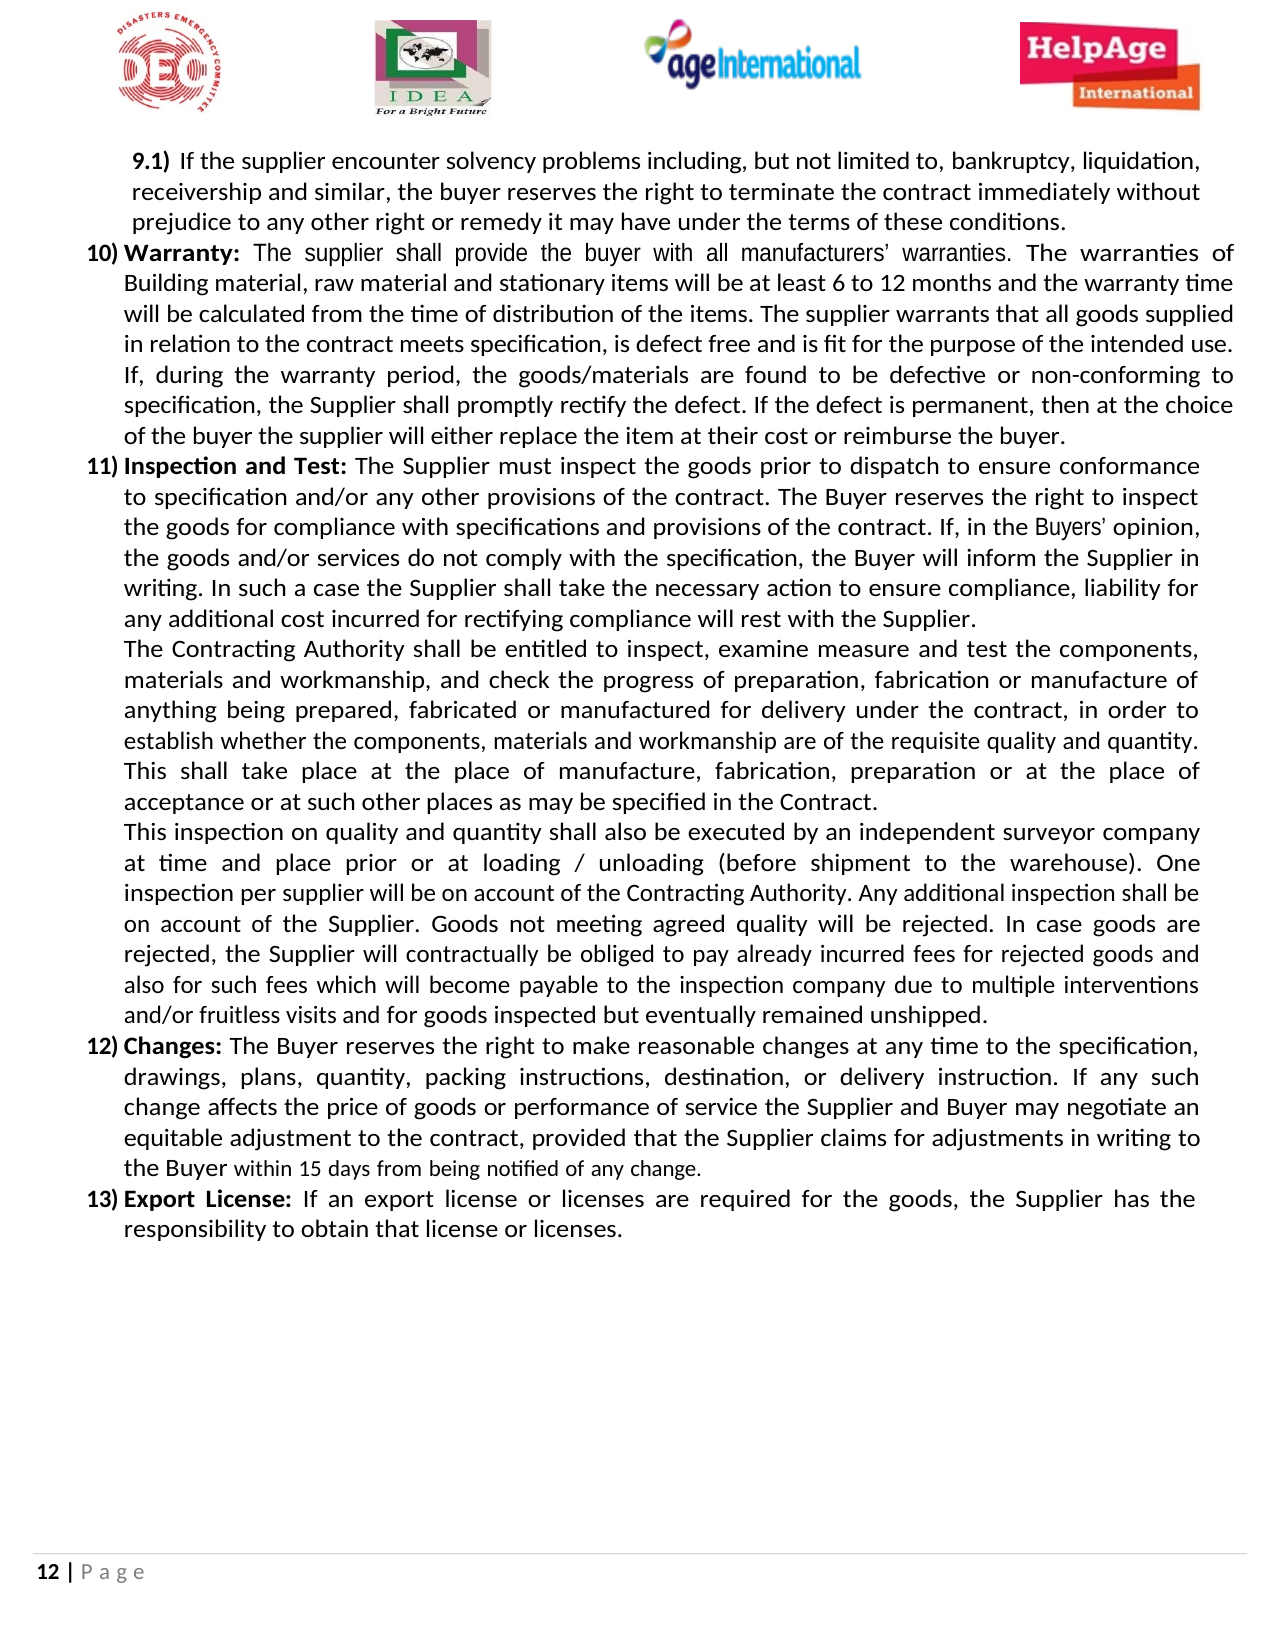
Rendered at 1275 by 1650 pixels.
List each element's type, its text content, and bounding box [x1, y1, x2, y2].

picture [50, 6, 260, 113]
text The Contracting Authority shall be entitled to inspect, examine measure and test the components, materials and workmanship, and check the progress of preparation, fabrication or manufacture of anything being prepared, fabricated or manufactured for delivery under the contract, in order to establish whether the components, materials and workmanship are of the requisite quality and quantity. This shall take place at the place of manufacture, fabrication, preparation or at the place of acceptance or at such other places as may be specified in the Contract. [124, 633, 1200, 817]
list Inspection and Test: The Supplier must inspect the goods prior to dispatch to ensure conformance to specification and/or any other provisions of the contract. The Buyer reserves the right to inspect the goods for compliance with specifications and provisions of the contract. If, in the Buyers’ opinion, the goods and/or services do not comply with the specification, the Buyer will inform the Supplier in writing. In such a case the Supplier shall take the necessary action to ensure compliance, liability for any additional cost incurred for rectifying compliance will rest with the Supplier. [86, 450, 1200, 633]
picture [1017, 22, 1208, 112]
picture [636, 6, 877, 116]
list Changes: The Buyer reserves the right to make reasonable changes at any time to the specification, drawings, plans, quantity, packing instructions, destination, or delivery instruction. If any such change affects the price of goods or performance of service the Supplier and Buyer may negotiate an equitable adjustment to the contract, provided that the Supplier claims for adjustments in writing to the Buyer within 15 days from being notified of any change. [86, 1030, 1201, 1183]
list Warranty: The supplier shall provide the buyer with all manufacturers’ warranties. The warranties of Building material, raw material and stationary items will be at least 6 to 12 months and the warranty time will be calculated from the time of distribution of the items. The supplier warrants that all goods supplied in relation to the contract meets specification, is defect free and is fit for the purpose of the intended use. If, during the warranty period, the goods/materials are found to be defective or non-conforming to specification, the Supplier shall promptly rectify the defect. If the defect is permanent, then at the choice of the buyer the supplier will either replace the item at their cost or reimburse the buyer. [86, 237, 1235, 450]
list Export License: If an export license or licenses are required for the goods, the Supplier has the responsibility to obtain that license or licenses. [86, 1183, 1198, 1244]
list If the supplier encounter solvency problems including, but not limited to, bankruptcy, liquidation, receivership and similar, the buyer reserves the right to terminate the contract immediately without prejudice to any other right or remedy it may have under the terms of these conditions. [132, 145, 1201, 237]
text This inspection on quality and quantity shall also be executed by an independent surveyor company at time and place prior or at loading / unloading (before shipment to the warehouse). One inspection per supplier will be on account of the Contracting Authority. Any additional inspection shall be on account of the Supplier. Goods not meeting agreed quality will be rejected. In case goods are rejected, the Supplier will contractually be obliged to pay already incurred fees for rejected goods and also for such fees which will become payable to the inspection company due to multiple interventions and/or fruitless visits and for goods inspected but eventually remained unshipped. [124, 817, 1201, 1030]
picture [374, 20, 492, 116]
